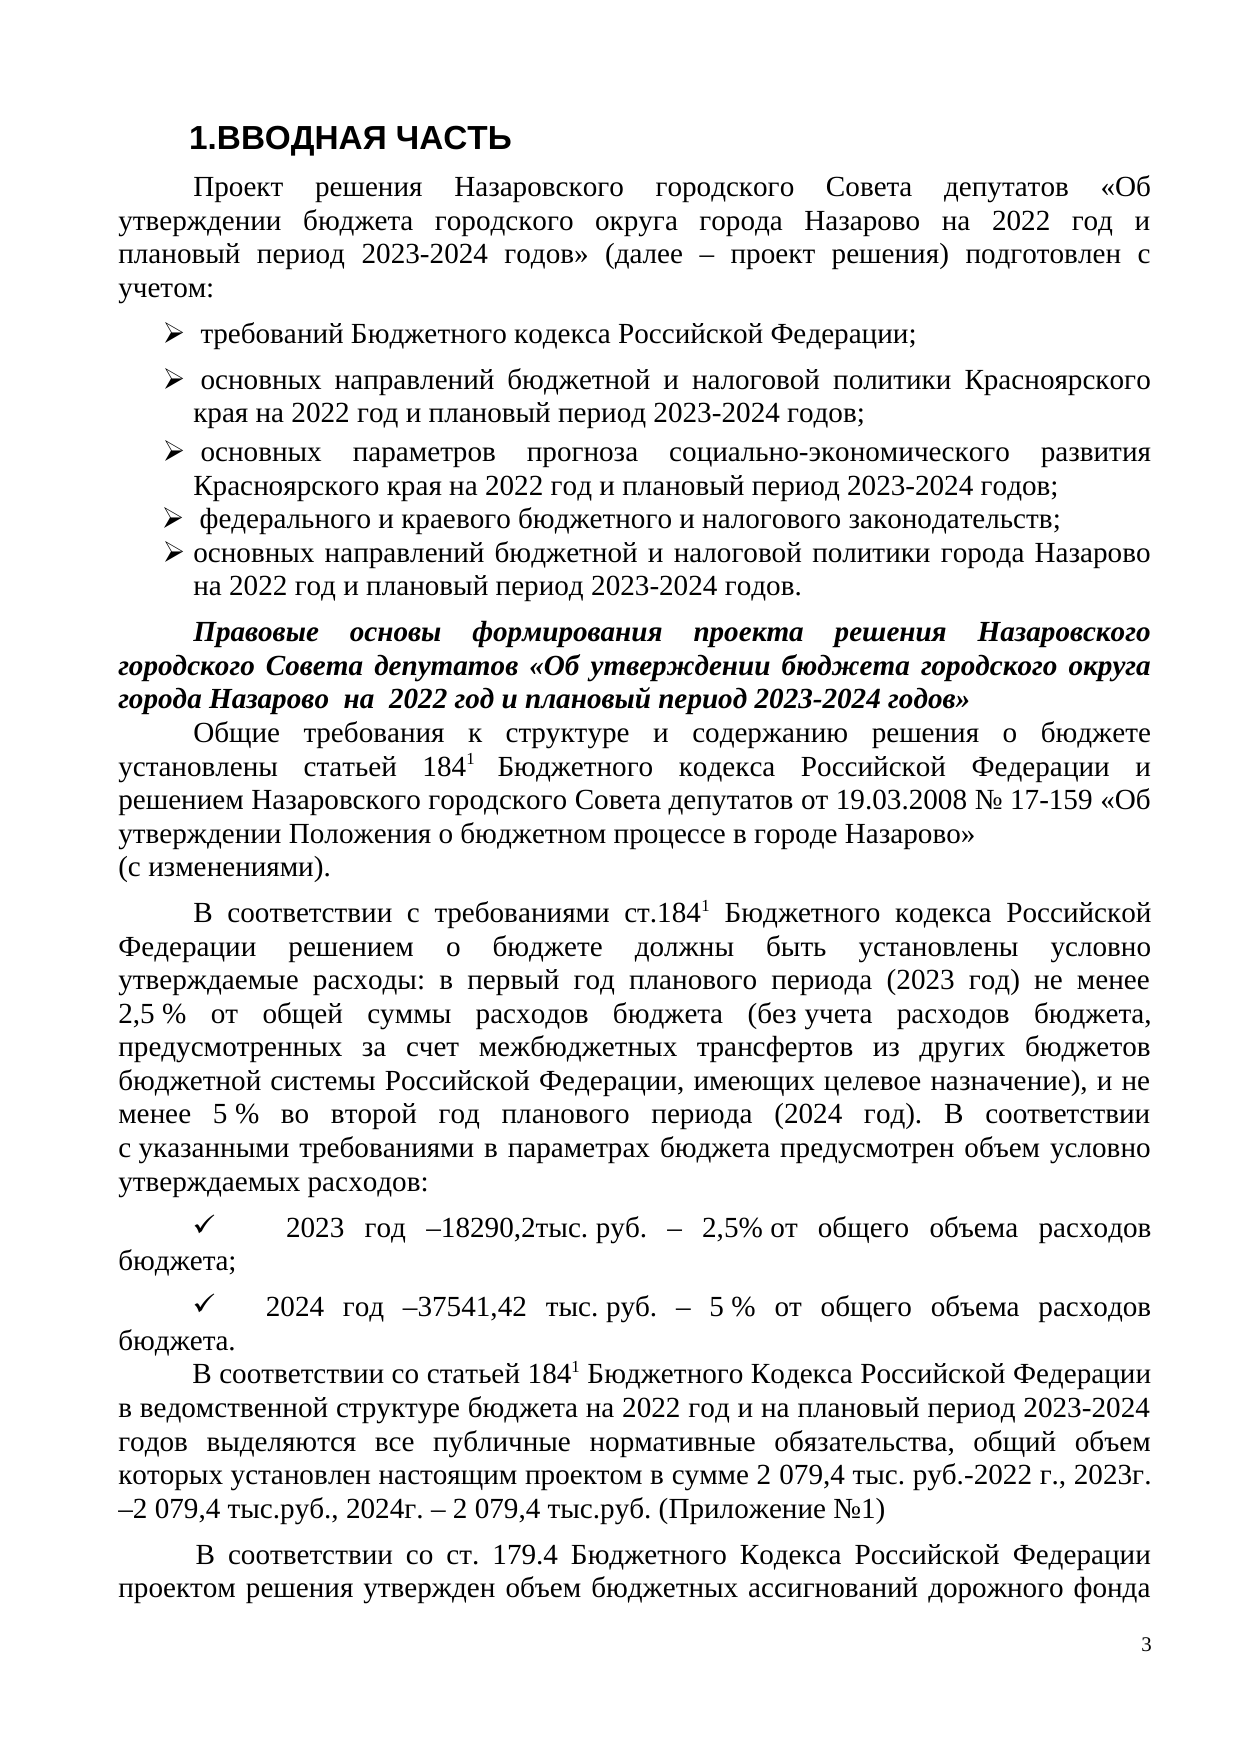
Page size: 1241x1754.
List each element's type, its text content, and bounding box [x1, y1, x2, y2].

text Общие требования к структуре и содержанию решения о бюджете установлены статьей 1841 Бюджетного кодекса Российской Федерации и решением Назаровского городского Совета депутатов от 19.03.2008 № 17-159 «Об утверждении Положения о бюджетном процессе в городе Назарово» [118, 715, 1152, 849]
list федерального и краевого бюджетного и налогового законодательств; [161, 501, 1152, 535]
subtitle 1.ВВОДНАЯ ЧАСТЬ [118, 118, 1152, 157]
list 2024 год –37541,42 тыс. руб. – 5 % от общего объема расходов бюджета. [118, 1289, 1152, 1357]
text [118, 1537, 1152, 1604]
list основных направлений бюджетной и налоговой политики Красноярского края на 2022 год и плановый период 2023-2024 годов; [162, 362, 1152, 429]
text (с изменениями). [118, 849, 1152, 883]
list основных параметров прогноза социально-экономического развития Красноярского края на 2022 год и плановый период 2023-2024 годов; [162, 434, 1152, 501]
text Правовые основы формирования проекта решения Назаровского городского Совета депутатов «Об утверждении бюджета городского округа города Назарово на 2022 год и плановый период 2023-2024 годов» [118, 614, 1152, 715]
text В соответствии со статьей 1841 Бюджетного Кодекса Российской Федерации в ведомственной структуре бюджета на 2022 год и на плановый период 2023-2024 годов выделяются все публичные нормативные обязательства, общий объем которых установлен настоящим проектом в сумме 2 079,4 тыс. руб.-2022 г., 2023г. –2 079,4 тыс.руб., 2024г. – 2 079,4 тыс.руб. (Приложение №1) [118, 1357, 1152, 1524]
text Проект решения Назаровского городского Совета депутатов «Об утверждении бюджета городского округа города Назарово на 2022 год и плановый период 2023-2024 годов» (далее – проект решения) подготовлен с учетом: [118, 169, 1152, 303]
list 2023 год –18290,2тыс. руб. – 2,5% от общего объема расходов бюджета; [118, 1210, 1152, 1277]
list требований Бюджетного кодекса Российской Федерации; [162, 316, 1152, 349]
list основных направлений бюджетной и налоговой политики города Назарово на 2022 год и плановый период 2023-2024 годов. [162, 535, 1152, 602]
text В соответствии с требованиями ст.1841 Бюджетного кодекса Российской Федерации решением о бюджете должны быть установлены условно утверждаемые расходы: в первый год планового периода (2023 год) не менее 2,5 % от общей суммы расходов бюджета (без учета расходов бюджета, предусмотренных за счет межбюджетных трансфертов из других бюджетов бюджетной системы Российской Федерации, имеющих целевое назначение), и не менее 5 % во второй год планового периода (2024 год). В соответствии с указанными требованиями в параметрах бюджета предусмотрен объем условно утверждаемых расходов: [118, 895, 1152, 1197]
